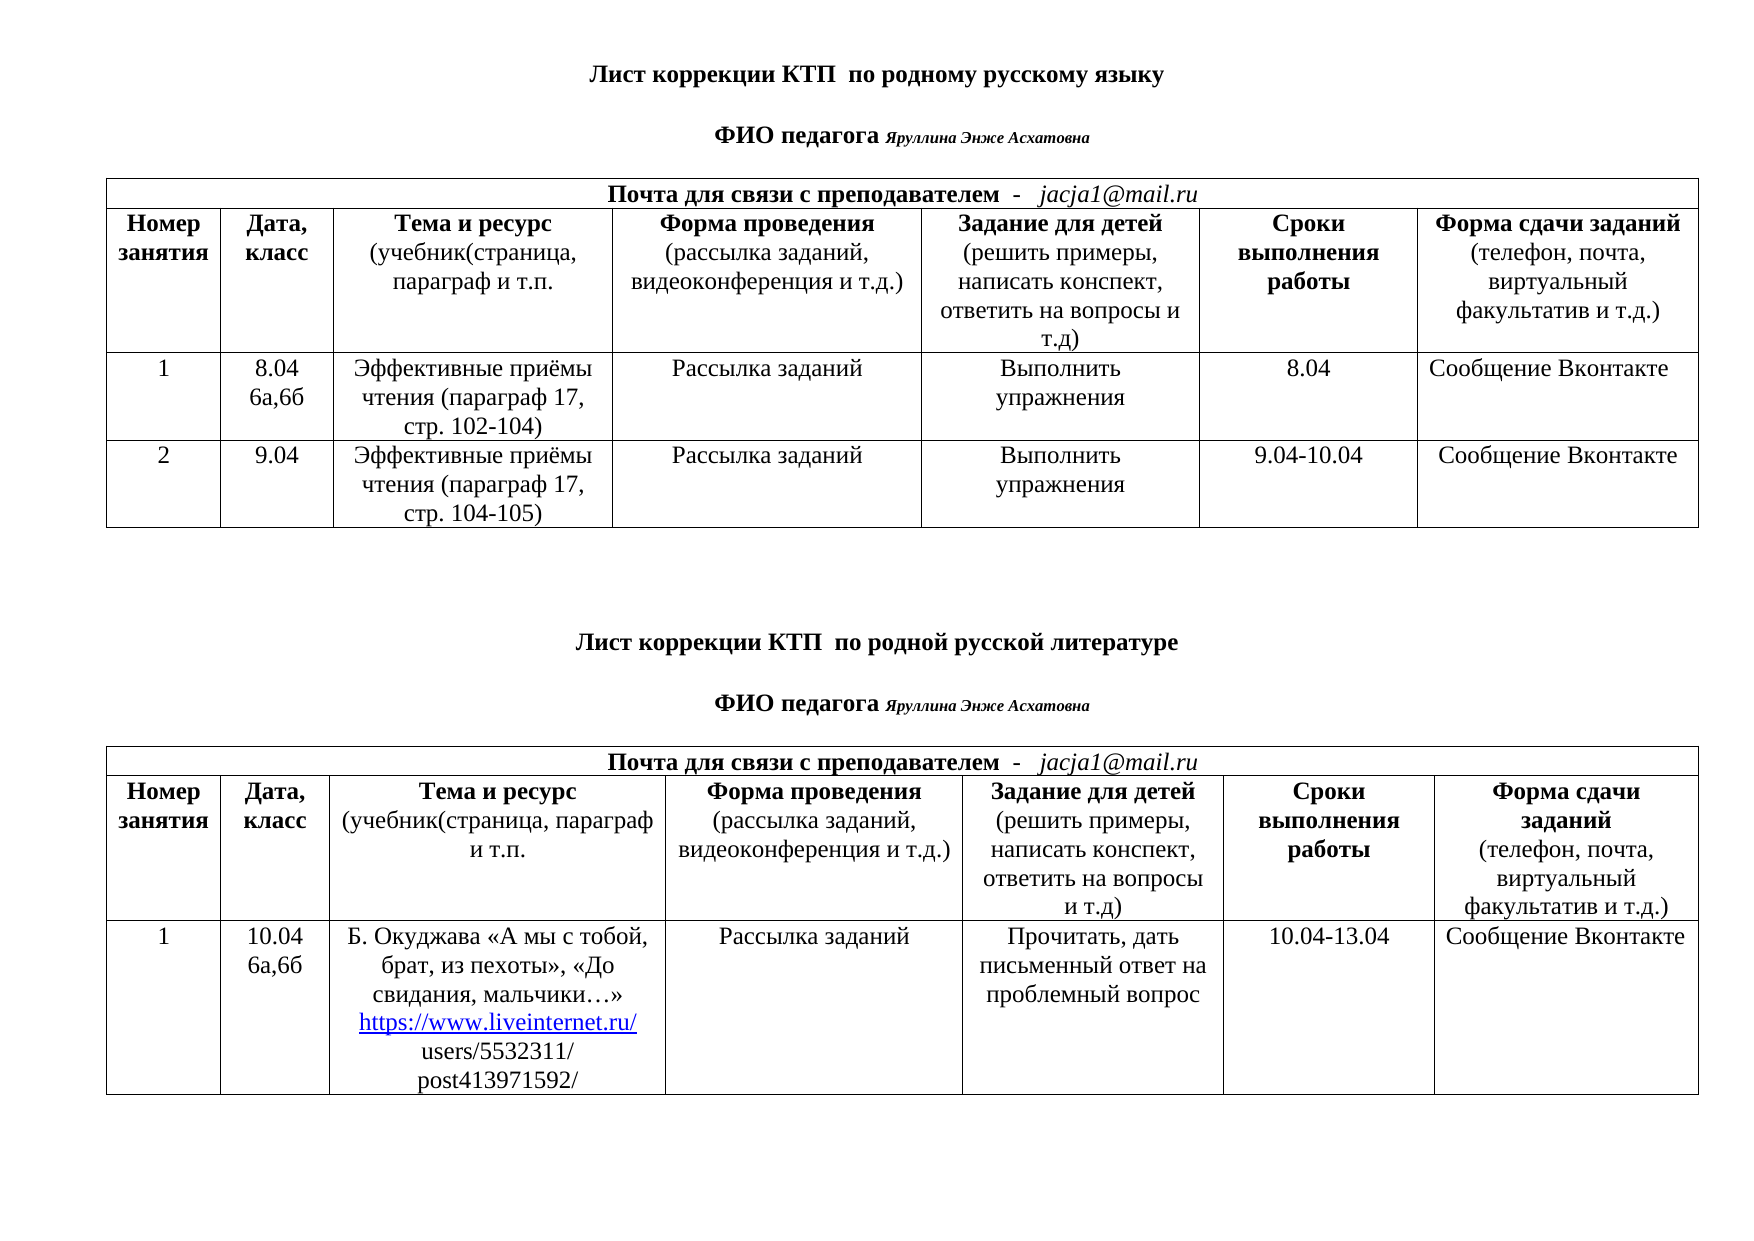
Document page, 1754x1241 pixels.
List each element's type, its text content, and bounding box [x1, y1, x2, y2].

table_cell Сообщение Вконтакте [1435, 921, 1698, 1094]
table_cell Форма сдачи заданий (телефон, почта, виртуальный факультатив и т.д.) [1418, 209, 1698, 352]
table_cell Сроки выполнения работы [1224, 776, 1434, 920]
text Лист коррекции КТП по родной русской литературе [118, 627, 1636, 656]
table_cell Рассылка заданий [613, 441, 921, 527]
table_cell Сроки выполнения работы [1200, 209, 1417, 352]
table_cell 9.04-10.04 [1200, 441, 1417, 527]
table_cell Задание для детей (решить примеры, написать конспект, ответить на вопросы и т.д) [922, 209, 1199, 352]
table_cell Б. Окуджава «А мы с тобой, брат, из пехоты», «До свидания, мальчики…» https://www.liveinternet.ru/ users/5532311/post413971592/ [330, 921, 665, 1094]
table_cell 8.04 [1200, 353, 1417, 439]
table_cell Сообщение Вконтакте [1418, 353, 1698, 439]
table_cell Задание для детей (решить примеры, написать конспект, ответить на вопросы и т.д) [963, 776, 1223, 920]
table_cell Эффективные приёмы чтения (параграф 17, стр. 104-105) [334, 441, 612, 527]
text ФИО педагога Яруллина Энже Асхатовна [118, 120, 1636, 149]
table_header Почта для связи с преподавателем - jacja1@mail.ru [107, 747, 1698, 775]
table_cell Номер занятия [107, 209, 220, 352]
table_cell Прочитать, дать письменный ответ на проблемный вопрос [963, 921, 1223, 1094]
table_cell Форма проведения (рассылка заданий, видеоконференция и т.д.) [666, 776, 962, 920]
table_cell Тема и ресурс (учебник(страница, параграф и т.п. [330, 776, 665, 920]
table_header Почта для связи с преподавателем - jacja1@mail.ru [107, 179, 1698, 207]
table_cell 9.04 [221, 441, 333, 527]
table_cell Тема и ресурс (учебник(страница, параграф и т.п. [334, 209, 612, 352]
table_cell Форма сдачи заданий (телефон, почта, виртуальный факультатив и т.д.) [1435, 776, 1698, 920]
table_cell Рассылка заданий [666, 921, 962, 1094]
table_cell Сообщение Вконтакте [1418, 441, 1698, 527]
table_cell 10.04 6а,6б [221, 921, 329, 1094]
table_cell Дата, класс [221, 776, 329, 920]
table_cell Форма проведения (рассылка заданий, видеоконференция и т.д.) [613, 209, 921, 352]
table_cell Выполнить упражнения [922, 353, 1199, 439]
text ФИО педагога Яруллина Энже Асхатовна [118, 688, 1636, 717]
table_cell Выполнить упражнения [922, 441, 1199, 527]
table_cell 8.04 6а,6б [221, 353, 333, 439]
table_cell 1 [107, 353, 220, 439]
table_cell Рассылка заданий [613, 353, 921, 439]
text Лист коррекции КТП по родному русскому языку [118, 59, 1636, 88]
table_cell Дата, класс [221, 209, 333, 352]
table_cell Эффективные приёмы чтения (параграф 17, стр. 102-104) [334, 353, 612, 439]
table_cell Номер занятия [107, 776, 220, 920]
table_cell 2 [107, 441, 220, 527]
table_cell 1 [107, 921, 220, 1094]
table_cell 10.04-13.04 [1224, 921, 1434, 1094]
